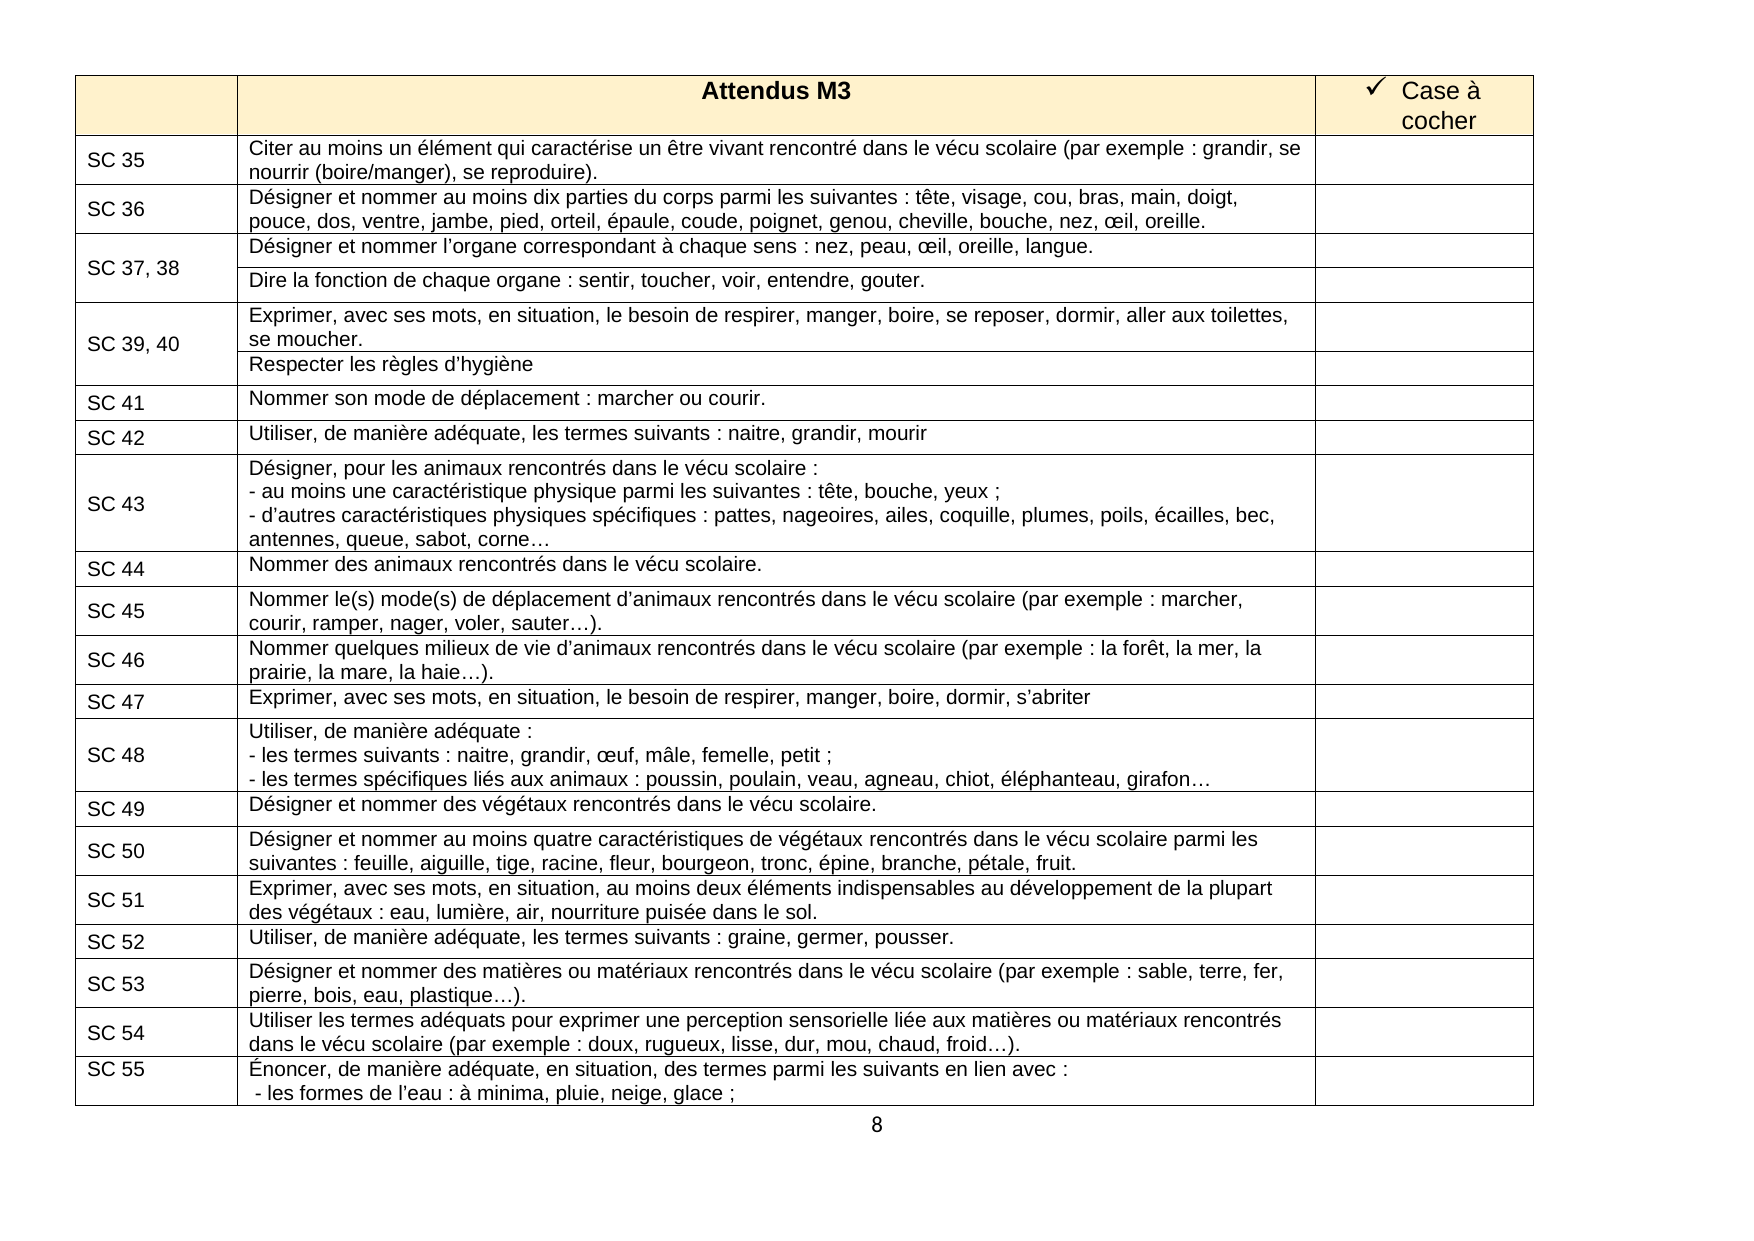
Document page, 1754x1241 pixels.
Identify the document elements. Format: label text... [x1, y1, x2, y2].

table_cell SC 49 [76, 792, 237, 826]
table_cell SC 39, 40 [76, 303, 237, 385]
table_cell SC 51 [76, 876, 237, 924]
table_cell SC 48 [76, 719, 237, 791]
table_cell [1316, 421, 1533, 454]
table_cell Nommer des animaux rencontrés dans le vécu scolaire. [238, 552, 1315, 586]
table_cell SC 54 [76, 1008, 237, 1056]
table_cell SC 35 [76, 136, 237, 183]
table_cell [1316, 386, 1533, 420]
table_cell [1316, 552, 1533, 586]
table_cell [1316, 268, 1533, 302]
table_cell Désigner, pour les animaux rencontrés dans le vécu scolaire : - au moins une caractéristique physique parmi les suivantes : tête, bouche, yeux ; - d’autres caractéristiques physiques spécifiques : pattes, nageoires, ailes, coquille, plumes, poils, écailles, bec, antennes, queue, sabot, corne… [238, 455, 1315, 551]
table_header Case à cocher [1316, 76, 1533, 134]
table_cell SC 46 [76, 636, 237, 684]
table_cell Désigner et nommer des végétaux rencontrés dans le vécu scolaire. [238, 792, 1315, 826]
table_cell Désigner et nommer au moins dix parties du corps parmi les suivantes : tête, visage, cou, bras, main, doigt, pouce, dos, ventre, jambe, pied, orteil, épaule, coude, poignet, genou, cheville, bouche, nez, œil, oreille. [238, 185, 1315, 232]
table_cell [1316, 1008, 1533, 1056]
table_cell Citer au moins un élément qui caractérise un être vivant rencontré dans le vécu scolaire (par exemple : grandir, se nourrir (boire/manger), se reproduire). [238, 136, 1315, 183]
table_cell SC 43 [76, 455, 237, 551]
table_cell [1316, 876, 1533, 924]
table_cell [1316, 455, 1533, 551]
table_cell [1316, 352, 1533, 385]
table_cell [1316, 959, 1533, 1007]
table_cell Désigner et nommer l’organe correspondant à chaque sens : nez, peau, œil, oreille, langue. [238, 234, 1315, 267]
table_cell SC 41 [76, 386, 237, 420]
table_cell Utiliser, de manière adéquate : - les termes suivants : naitre, grandir, œuf, mâle, femelle, petit ; - les termes spécifiques liés aux animaux : poussin, poulain, veau, agneau, chiot, éléphanteau, girafon… [238, 719, 1315, 791]
table_cell [1316, 1057, 1533, 1105]
table_cell Exprimer, avec ses mots, en situation, le besoin de respirer, manger, boire, dormir, s’abriter [238, 685, 1315, 718]
table_cell Nommer son mode de déplacement : marcher ou courir. [238, 386, 1315, 420]
table_cell Utiliser, de manière adéquate, les termes suivants : graine, germer, pousser. [238, 925, 1315, 958]
table_cell SC 50 [76, 827, 237, 875]
table_header Attendus M3 [238, 76, 1315, 134]
table_cell Désigner et nommer des matières ou matériaux rencontrés dans le vécu scolaire (par exemple : sable, terre, fer, pierre, bois, eau, plastique…). [238, 959, 1315, 1007]
table_cell [1316, 185, 1533, 232]
table_cell SC 52 [76, 925, 237, 958]
table_cell Nommer le(s) mode(s) de déplacement d’animaux rencontrés dans le vécu scolaire (par exemple : marcher, courir, ramper, nager, voler, sauter…). [238, 587, 1315, 635]
table_cell SC 42 [76, 421, 237, 454]
table_cell SC 45 [76, 587, 237, 635]
table_cell SC 53 [76, 959, 237, 1007]
table_cell [1316, 719, 1533, 791]
table_cell SC 47 [76, 685, 237, 718]
table_cell Exprimer, avec ses mots, en situation, le besoin de respirer, manger, boire, se reposer, dormir, aller aux toilettes, se moucher. [238, 303, 1315, 351]
table_cell [1316, 925, 1533, 958]
table_cell Utiliser, de manière adéquate, les termes suivants : naitre, grandir, mourir [238, 421, 1315, 454]
table_cell [1316, 827, 1533, 875]
table_cell [1316, 303, 1533, 351]
table_cell [1316, 792, 1533, 826]
table_cell SC 55 [76, 1057, 237, 1105]
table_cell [238, 1057, 1315, 1105]
table_cell SC 36 [76, 185, 237, 232]
table_header [76, 76, 237, 134]
table_cell Dire la fonction de chaque organe : sentir, toucher, voir, entendre, gouter. [238, 268, 1315, 302]
table_cell [1316, 685, 1533, 718]
table_cell Utiliser les termes adéquats pour exprimer une perception sensorielle liée aux matières ou matériaux rencontrés dans le vécu scolaire (par exemple : doux, rugueux, lisse, dur, mou, chaud, froid…). [238, 1008, 1315, 1056]
table_cell Désigner et nommer au moins quatre caractéristiques de végétaux rencontrés dans le vécu scolaire parmi les suivantes : feuille, aiguille, tige, racine, fleur, bourgeon, tronc, épine, branche, pétale, fruit. [238, 827, 1315, 875]
table_cell SC 37, 38 [76, 234, 237, 302]
table_cell [1316, 234, 1533, 267]
table_cell [1316, 636, 1533, 684]
table_cell Respecter les règles d’hygiène [238, 352, 1315, 385]
table_cell [1316, 587, 1533, 635]
table_cell [1316, 136, 1533, 183]
table_cell SC 44 [76, 552, 237, 586]
table_cell Nommer quelques milieux de vie d’animaux rencontrés dans le vécu scolaire (par exemple : la forêt, la mer, la prairie, la mare, la haie…). [238, 636, 1315, 684]
table_cell Exprimer, avec ses mots, en situation, au moins deux éléments indispensables au développement de la plupart des végétaux : eau, lumière, air, nourriture puisée dans le sol. [238, 876, 1315, 924]
